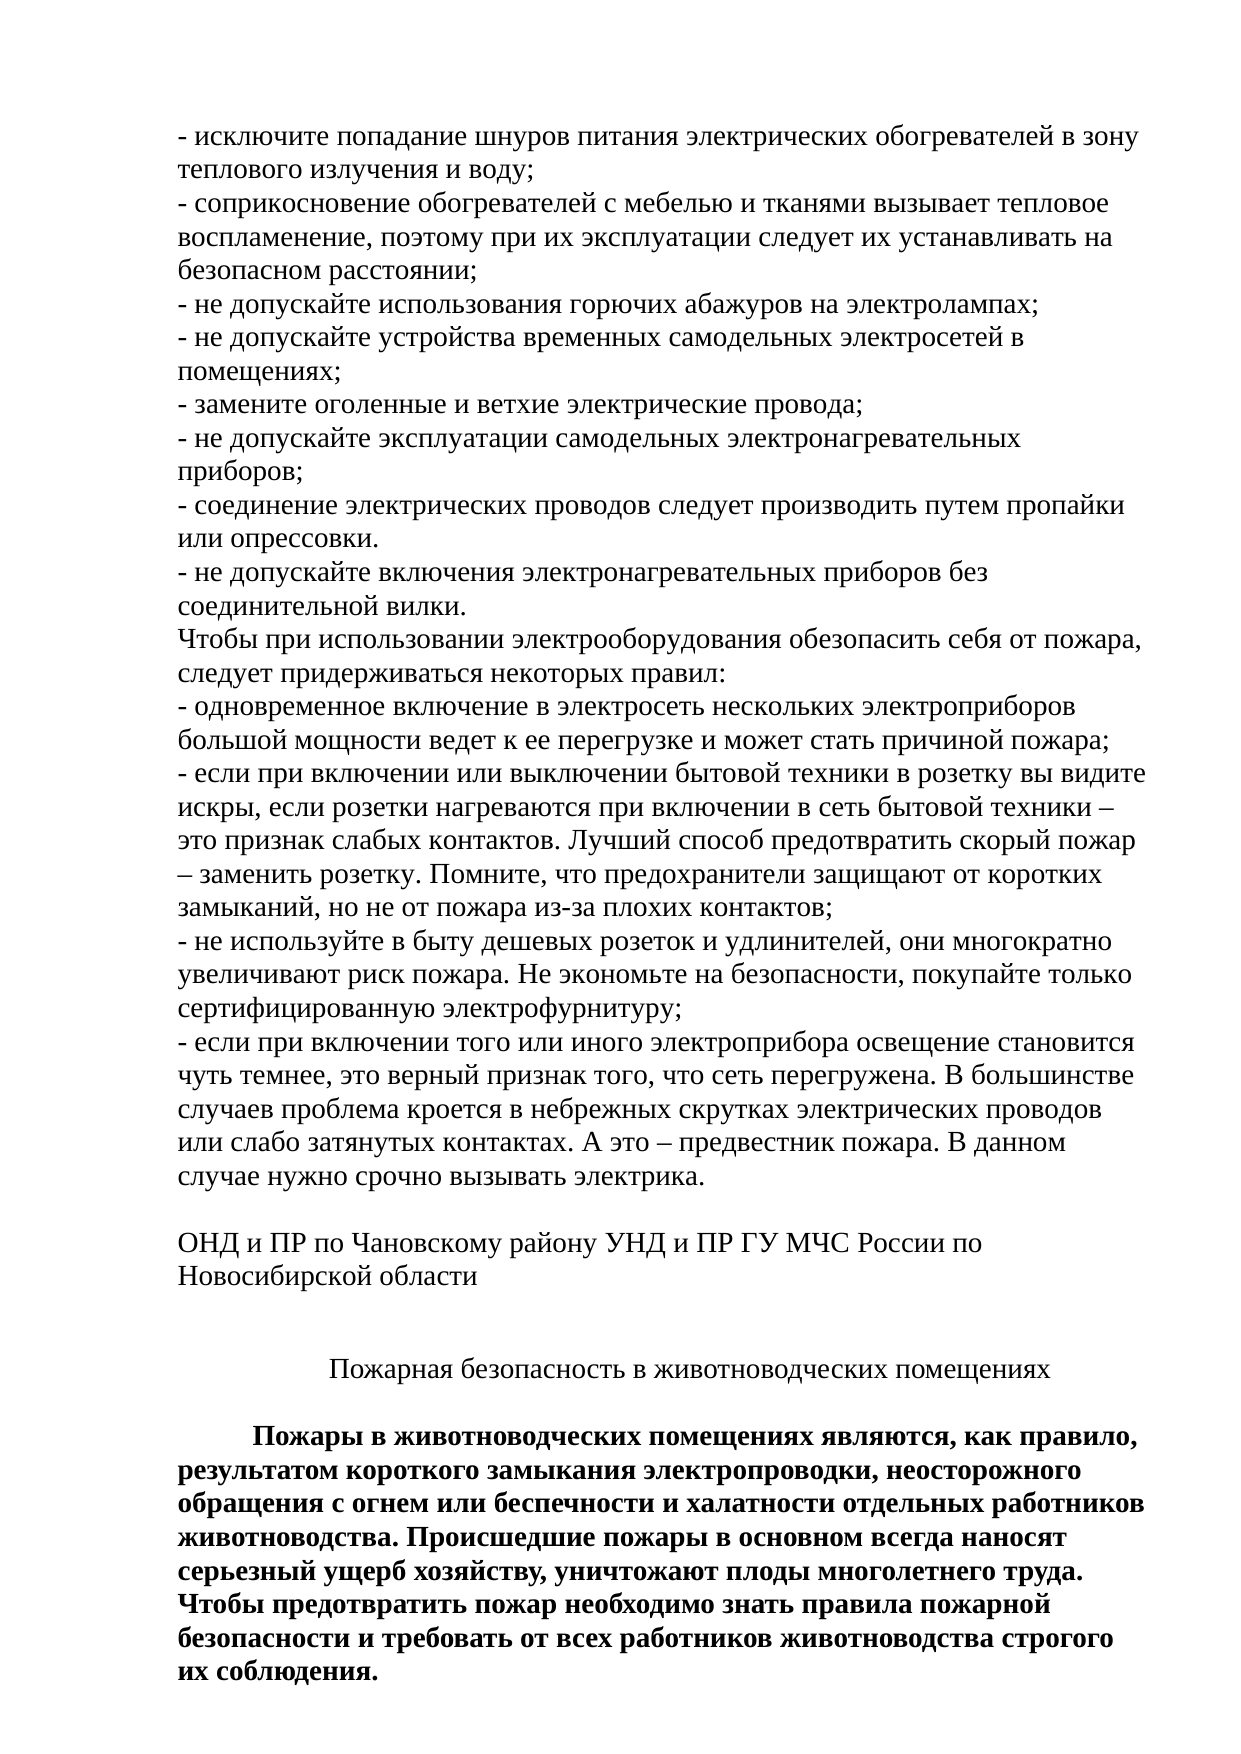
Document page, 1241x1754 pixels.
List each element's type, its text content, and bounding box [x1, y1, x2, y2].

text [177, 118, 1152, 1292]
title Пожарная безопасность в животноводческих помещениях [177, 1351, 1152, 1385]
title Пожары в животноводческих помещениях являются, как правило, результатом короткого замыкания электропроводки, неосторожного обращения с огнем или беспечности и халатности отдельных работников животноводства. Происшедшие пожары в основном всегда наносят серьезный ущерб хозяйству, уничтожают плоды многолетнего труда. Чтобы предотвратить пожар необходимо знать правила пожарной безопасности и требовать от всех работников животноводства строгого их соблюдения. [177, 1418, 1152, 1687]
